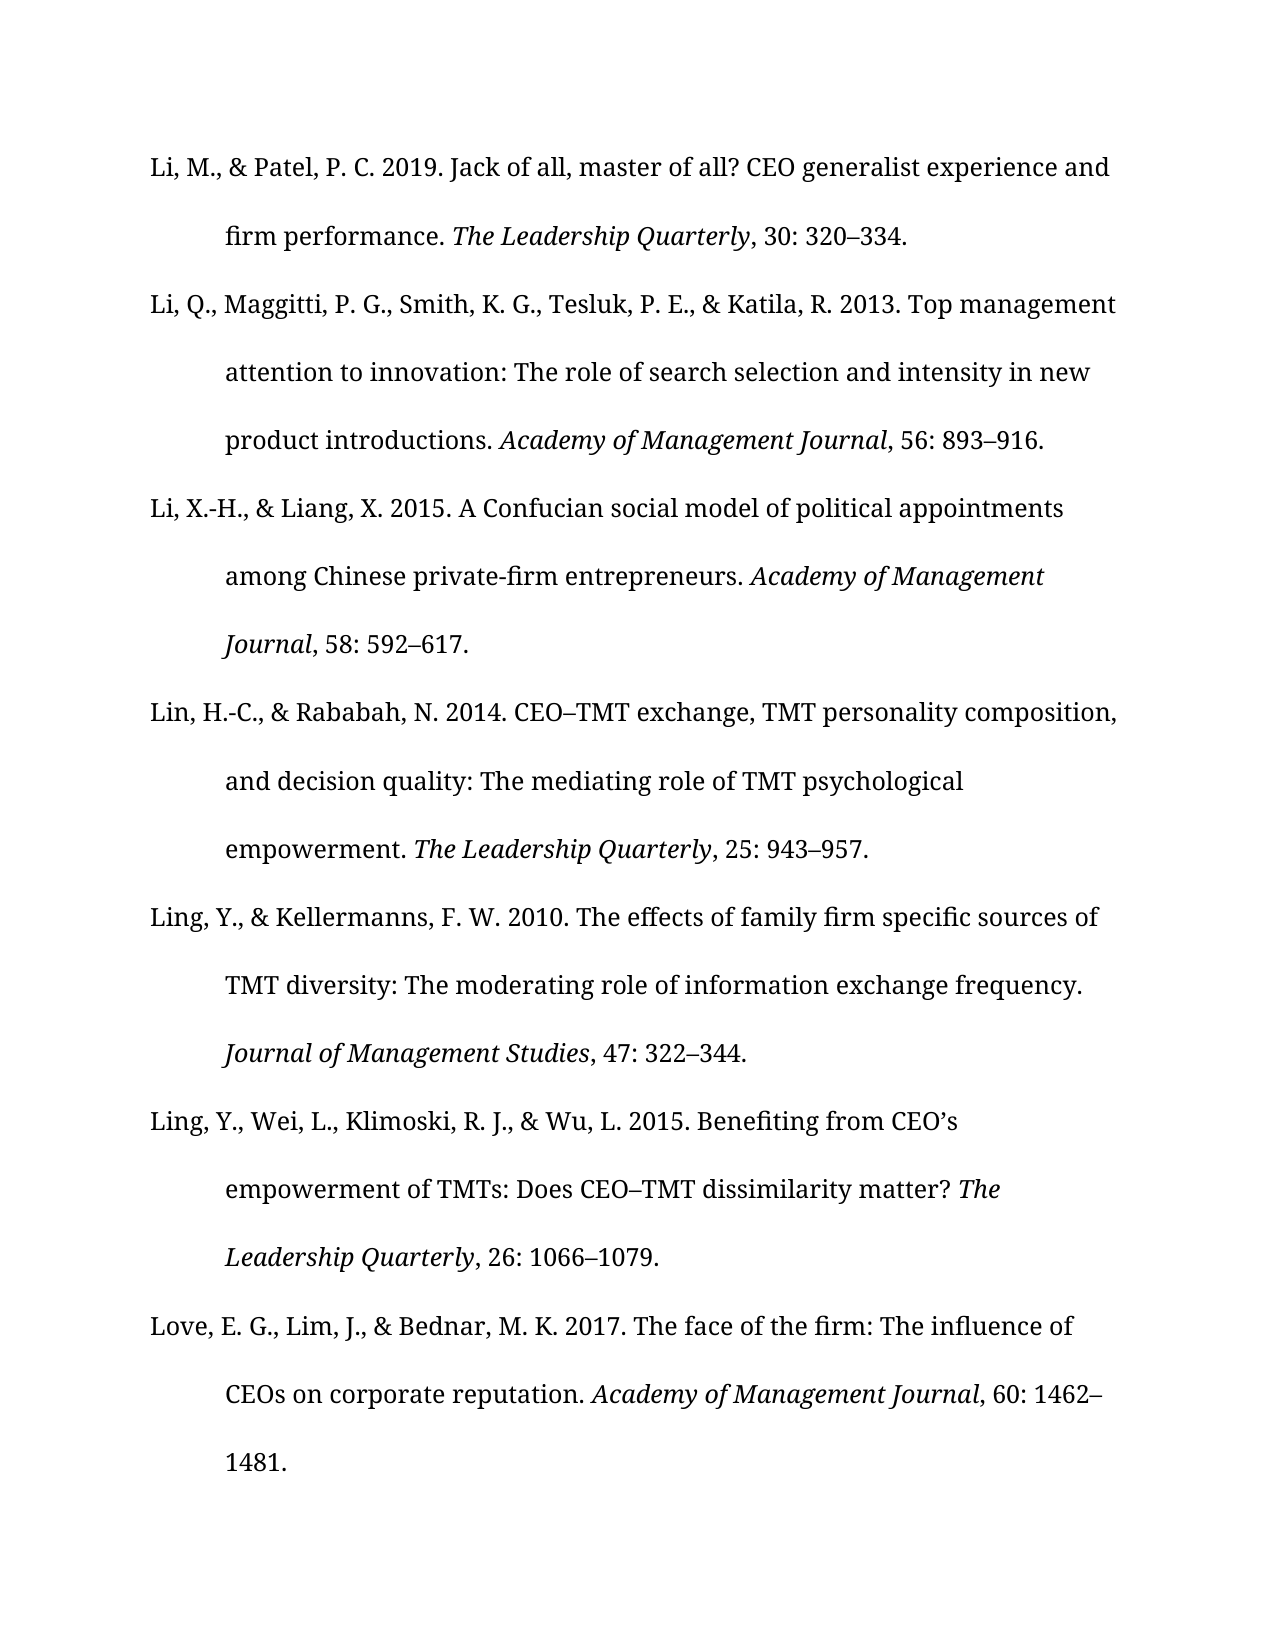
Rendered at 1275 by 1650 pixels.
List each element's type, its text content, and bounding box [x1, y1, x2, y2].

text Li, Q., Maggitti, P. G., Smith, K. G., Tesluk, P. E., & Katila, R. 2013. Top management attention to innovation: The role of search selection and intensity in new product introductions. Academy of Management Journal, 56: 893–916. [150, 286, 1125, 457]
text Love, E. G., Lim, J., & Bednar, M. K. 2017. The face of the firm: The influence of CEOs on corporate reputation. Academy of Management Journal, 60: 1462–1481. [150, 1308, 1125, 1478]
text Li, X.-H., & Liang, X. 2015. A Confucian social model of political appointments among Chinese private-firm entrepreneurs. Academy of Management Journal, 58: 592–617. [150, 491, 1125, 661]
text Ling, Y., & Kellermanns, F. W. 2010. The effects of family firm specific sources of TMT diversity: The moderating role of information exchange frequency. Journal of Management Studies, 47: 322–344. [150, 899, 1125, 1070]
text Ling, Y., Wei, L., Klimoski, R. J., & Wu, L. 2015. Benefiting from CEO’s empowerment of TMTs: Does CEO–TMT dissimilarity matter? The Leadership Quarterly, 26: 1066–1079. [150, 1104, 1125, 1274]
text Lin, H.-C., & Rababah, N. 2014. CEO–TMT exchange, TMT personality composition, and decision quality: The mediating role of TMT psychological empowerment. The Leadership Quarterly, 25: 943–957. [150, 695, 1125, 865]
text Li, M., & Patel, P. C. 2019. Jack of all, master of all? CEO generalist experience and firm performance. The Leadership Quarterly, 30: 320–334. [150, 150, 1125, 252]
